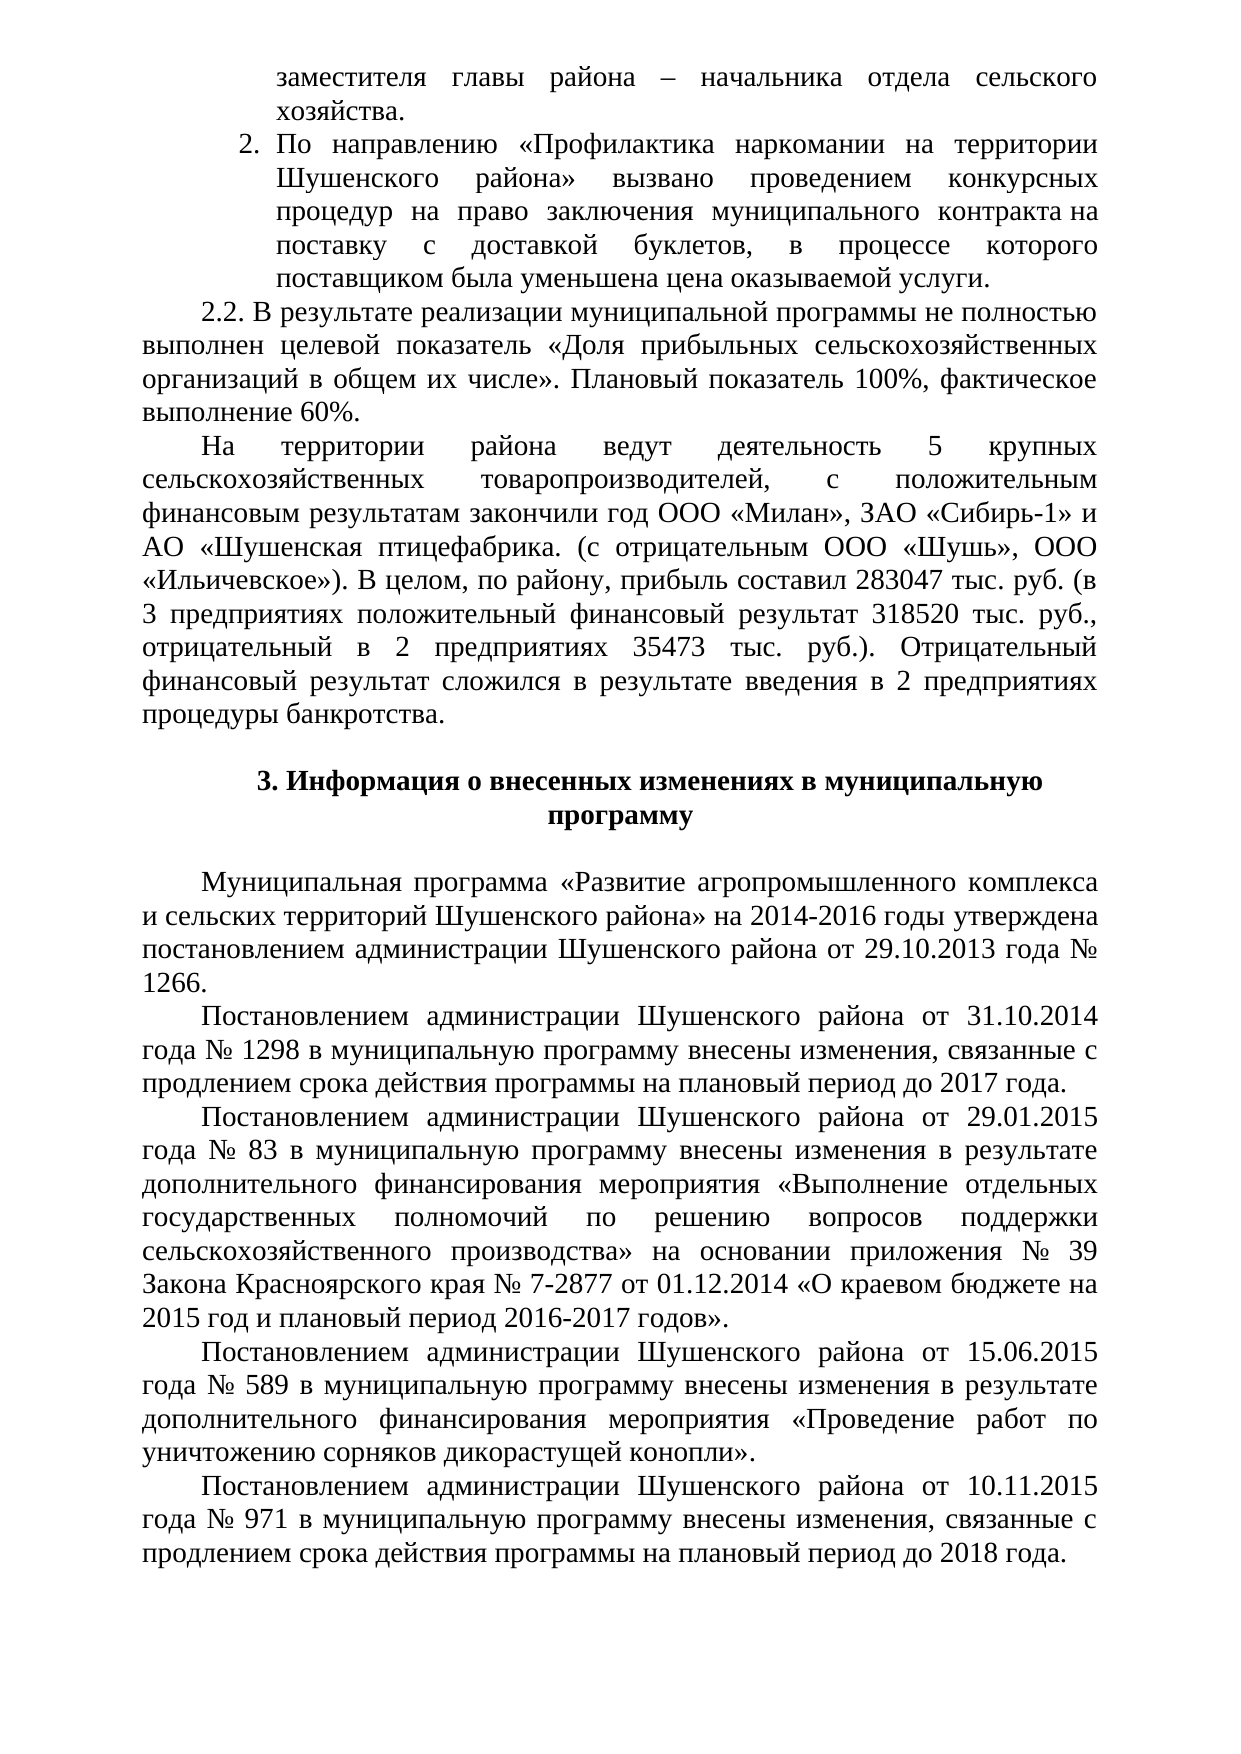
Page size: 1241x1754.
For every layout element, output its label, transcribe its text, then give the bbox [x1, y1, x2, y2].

text Муниципальная программа «Развитие агропромышленного комплекса и сельских территорий Шушенского района» на 2014-2016 годы утверждена постановлением администрации Шушенского района от 29.10.2013 года № 1266. [142, 864, 1098, 998]
text 3. Информация о внесенных изменениях в муниципальную программу [142, 763, 1098, 831]
text Постановлением администрации Шушенского района от 31.10.2014 года № 1298 в муниципальную программу внесены изменения, связанные с продлением срока действия программы на плановый период до 2017 года. [142, 998, 1098, 1099]
list По направлению «Профилактика наркомании на территории Шушенского района» вызвано проведением конкурсных процедур на право заключения муниципального контракта на поставку с доставкой буклетов, в процессе которого поставщиком была уменьшена цена оказываемой услуги. [238, 126, 1098, 294]
text Постановлением администрации Шушенского района от 10.11.2015 года № 971 в муниципальную программу внесены изменения, связанные с продлением срока действия программы на плановый период до 2018 года. [142, 1468, 1098, 1568]
text Постановлением администрации Шушенского района от 29.01.2015 года № 83 в муниципальную программу внесены изменения в результате дополнительного финансирования мероприятия «Выполнение отдельных государственных полномочий по решению вопросов поддержки сельскохозяйственного производства» на основании приложения № 39 Закона Красноярского края № 7-2877 от 01.12.2014 «О краевом бюджете на 2015 год и плановый период 2016-2017 годов». [142, 1099, 1098, 1334]
text Постановлением администрации Шушенского района от 15.06.2015 года № 589 в муниципальную программу внесены изменения в результате дополнительного финансирования мероприятия «Проведение работ по уничтожению сорняков дикорастущей конопли». [142, 1334, 1098, 1468]
text На территории района ведут деятельность 5 крупных сельскохозяйственных товаропроизводителей, с положительным финансовым результатам закончили год ООО «Милан», ЗАО «Сибирь-1» и АО «Шушенская птицефабрика. (с отрицательным ООО «Шушь», ООО «Ильичевское»). В целом, по району, прибыль составил 283047 тыс. руб. (в 3 предприятиях положительный финансовый результат 318520 тыс. руб., отрицательный в 2 предприятиях 35473 тыс. руб.). Отрицательный финансовый результат сложился в результате введения в 2 предприятиях процедуры банкротства. [142, 428, 1098, 730]
text 2.2. В результате реализации муниципальной программы не полностью выполнен целевой показатель «Доля прибыльных сельскохозяйственных организаций в общем их числе». Плановый показатель 100%, фактическое выполнение 60%. [142, 294, 1098, 428]
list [238, 59, 1098, 126]
